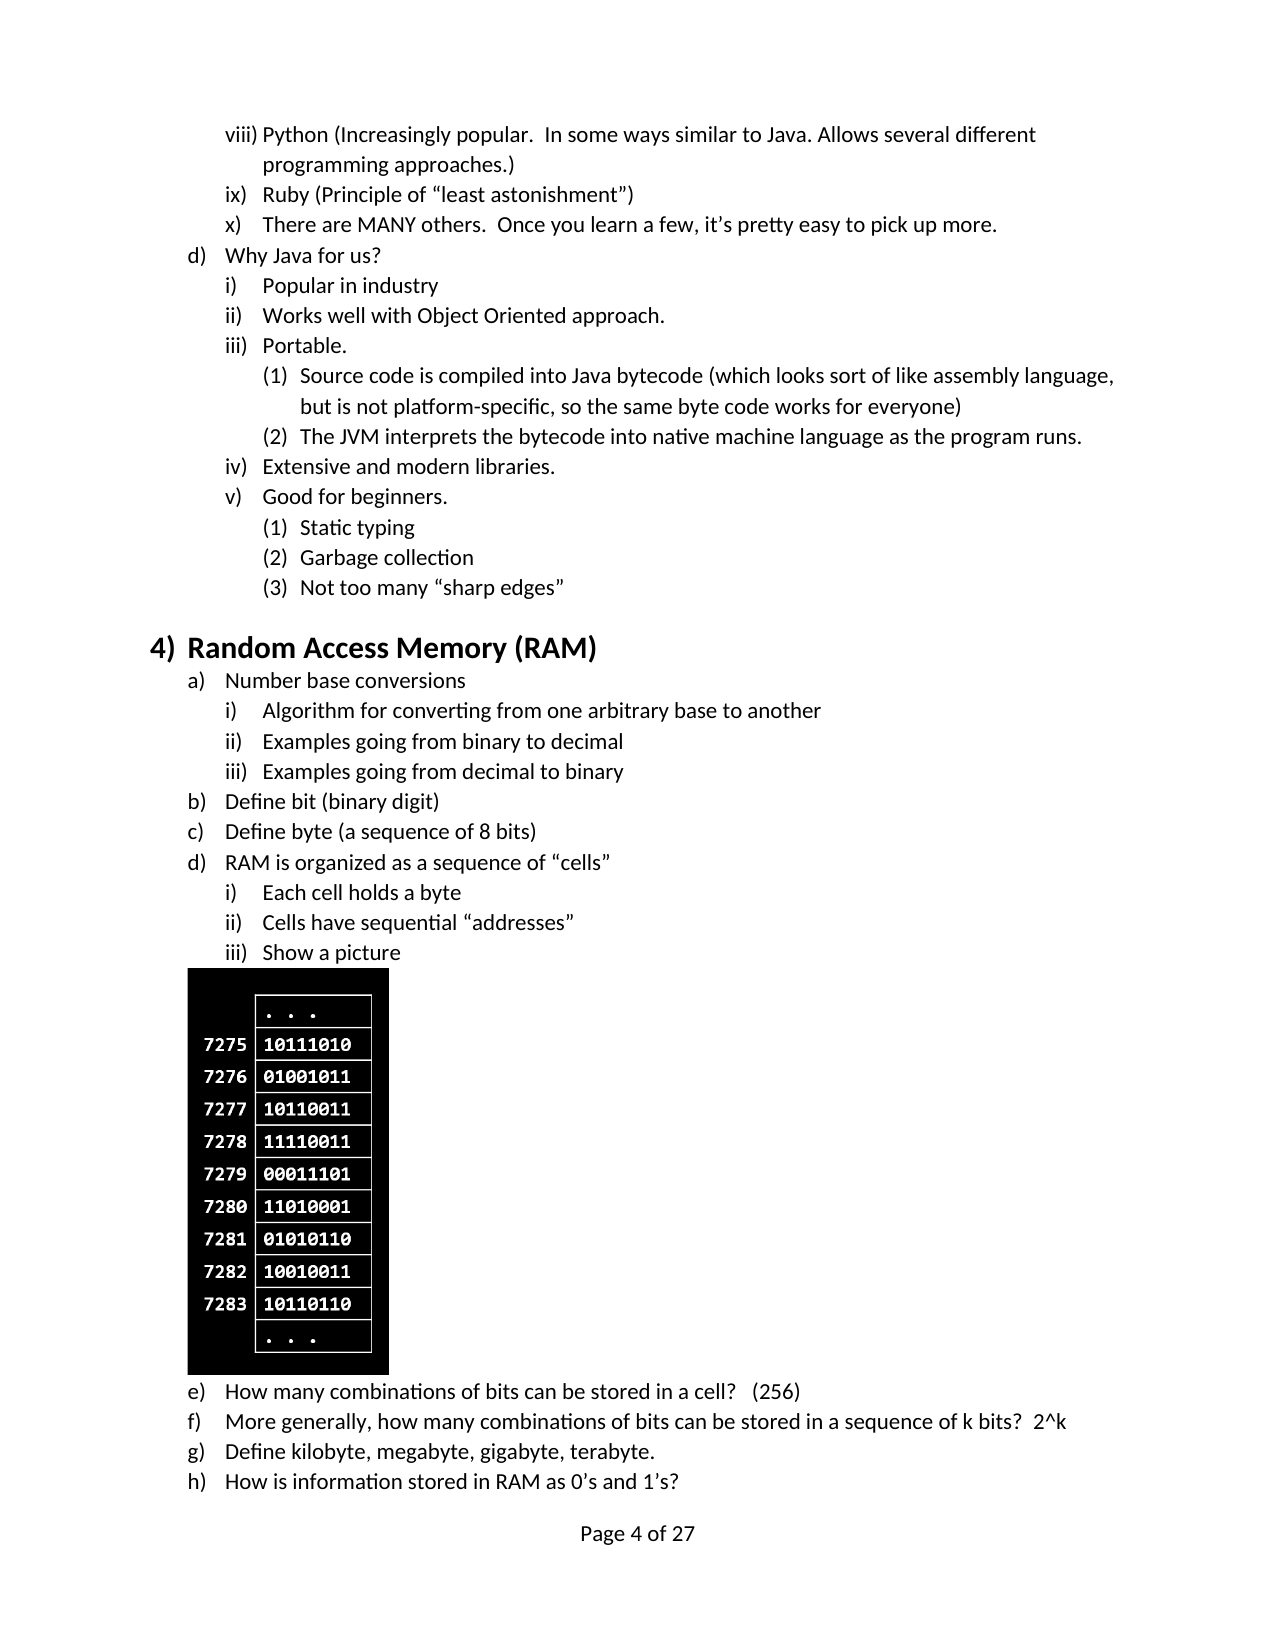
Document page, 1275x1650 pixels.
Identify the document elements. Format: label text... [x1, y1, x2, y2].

list How many combinations of bits can be stored in a cell? (256) [187, 1377, 1125, 1405]
list Examples going from decimal to binary [225, 757, 1125, 785]
list Portable. [225, 331, 1125, 359]
list Source code is compiled into Java bytecode (which looks sort of like assembly language, but is not platform-specific, so the same byte code works for everyone) [262, 362, 1125, 420]
list Static typing [262, 513, 1125, 541]
list Not too many “sharp edges” [262, 573, 1125, 601]
list Extensive and modern libraries. [225, 452, 1125, 480]
list Number base conversions [187, 666, 1125, 694]
list Python (Increasingly popular. In some ways similar to Java. Allows several different programming approaches.) [225, 120, 1125, 178]
list Each cell holds a byte [225, 878, 1125, 906]
list There are MANY others. Once you learn a few, it’s pretty easy to pick up more. [225, 211, 1125, 239]
list Cells have sequential “addresses” [225, 908, 1125, 936]
list Why Java for us? [187, 241, 1125, 269]
list Good for beginners. [225, 482, 1125, 511]
list RAM is organized as a sequence of “cells” [187, 848, 1125, 876]
list Garbage collection [262, 543, 1125, 571]
list Algorithm for converting from one arbitrary base to another [225, 697, 1125, 725]
subtitle Random Access Memory (RAM) [150, 628, 1125, 666]
list Popular in industry [225, 271, 1125, 299]
picture [187, 968, 389, 1375]
list Define byte (a sequence of 8 bits) [187, 817, 1125, 846]
list Examples going from binary to decimal [225, 727, 1125, 755]
list Define kilobyte, megabyte, gigabyte, terabyte. [187, 1437, 1125, 1465]
list How is information stored in RAM as 0’s and 1’s? [187, 1467, 1125, 1495]
list Ruby (Principle of “least astonishment”) [225, 180, 1125, 208]
list The JVM interprets the bytecode into native machine language as the program runs. [262, 422, 1125, 450]
list Show a picture [225, 938, 1125, 966]
list More generally, how many combinations of bits can be stored in a sequence of k bits? 2^k [187, 1407, 1125, 1435]
list Works well with Object Oriented approach. [225, 301, 1125, 329]
list Define bit (binary digit) [187, 787, 1125, 815]
